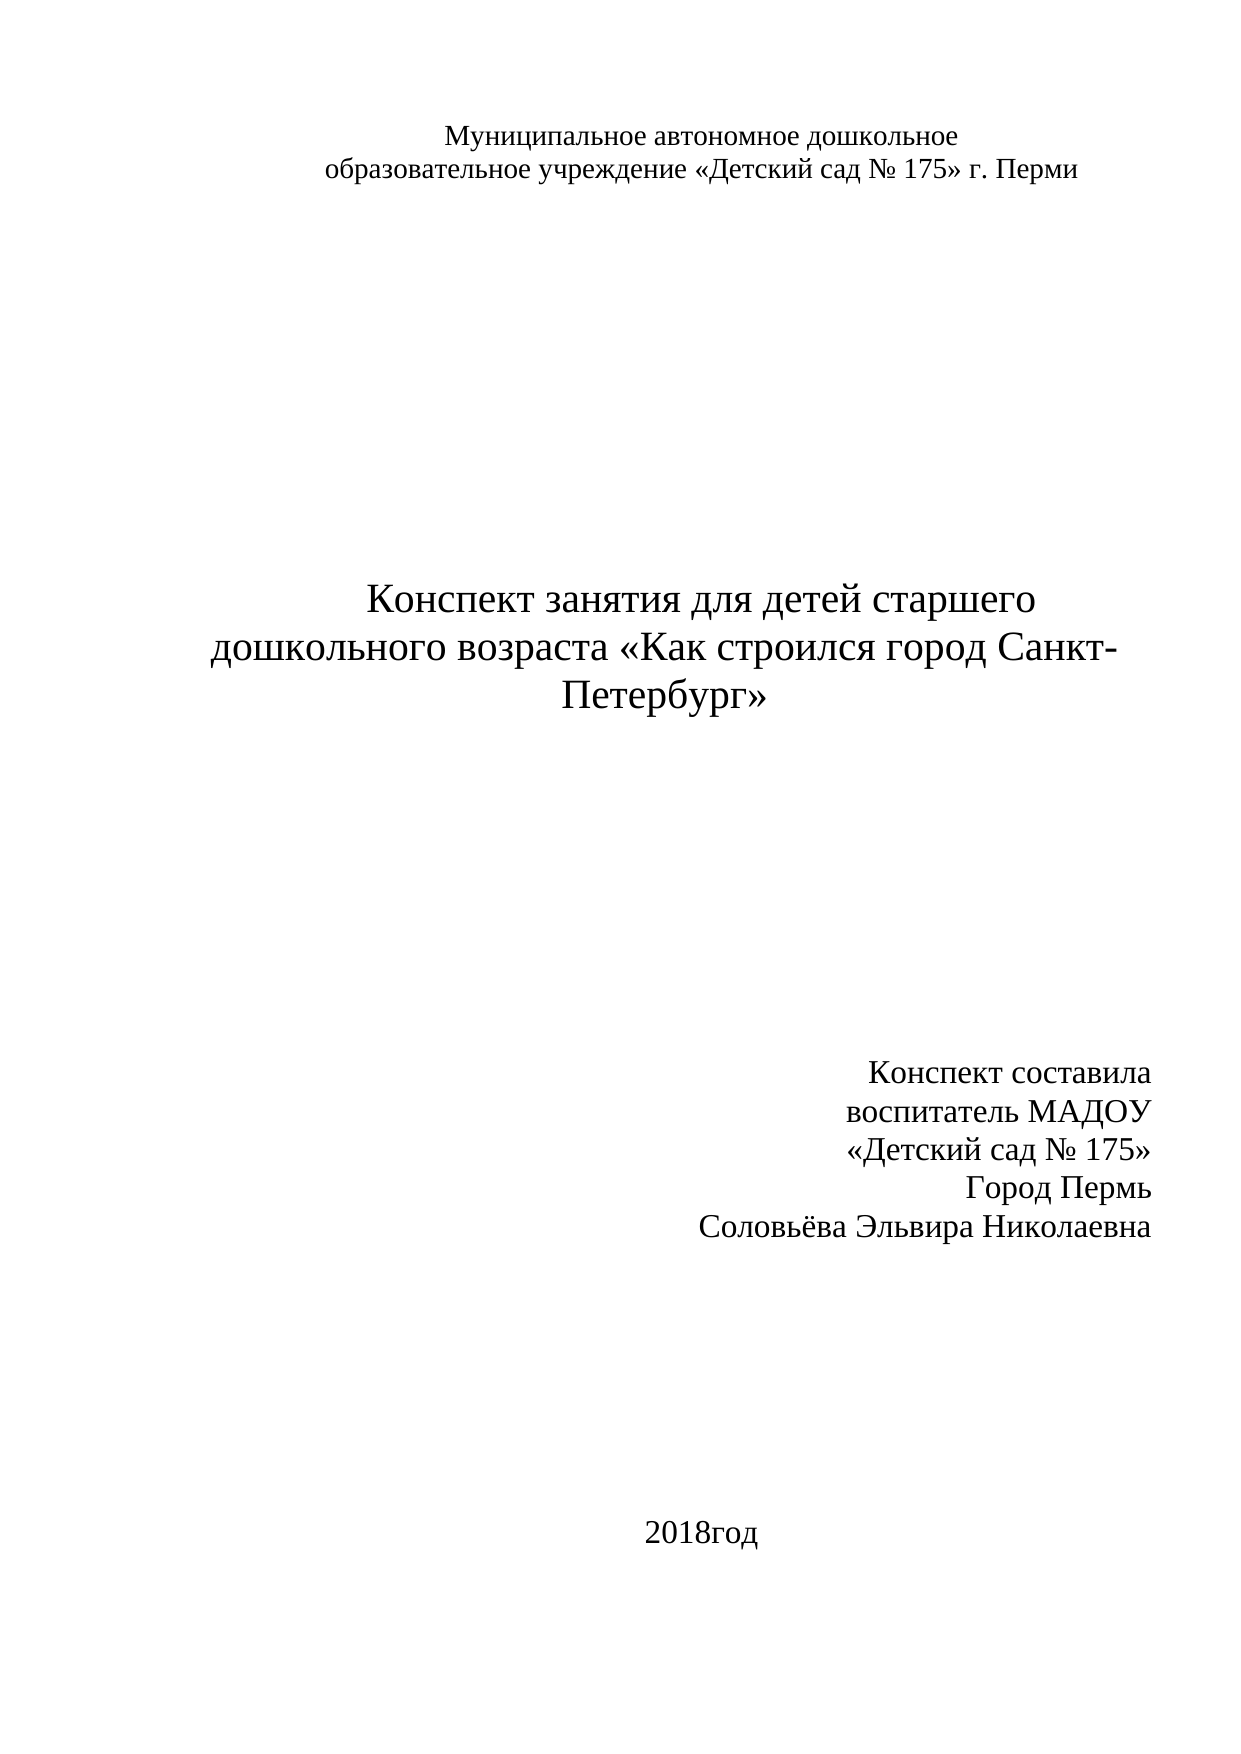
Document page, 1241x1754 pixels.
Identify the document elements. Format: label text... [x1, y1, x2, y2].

text Муниципальное автономное дошкольное [177, 118, 1152, 152]
text Конспект занятия для детей старшего дошкольного возраста «Как строился город Санкт-Петербург» [177, 574, 1152, 717]
text Конспект составила [177, 1053, 1152, 1091]
text воспитатель МАДОУ [177, 1091, 1152, 1129]
text 2018год [177, 1513, 1152, 1551]
text «Детский сад № 175» [177, 1129, 1152, 1168]
text Город Пермь [177, 1168, 1152, 1206]
text Соловьёва Эльвира Николаевна [177, 1206, 1152, 1244]
text образовательное учреждение «Детский сад № 175» г. Перми [177, 152, 1152, 185]
